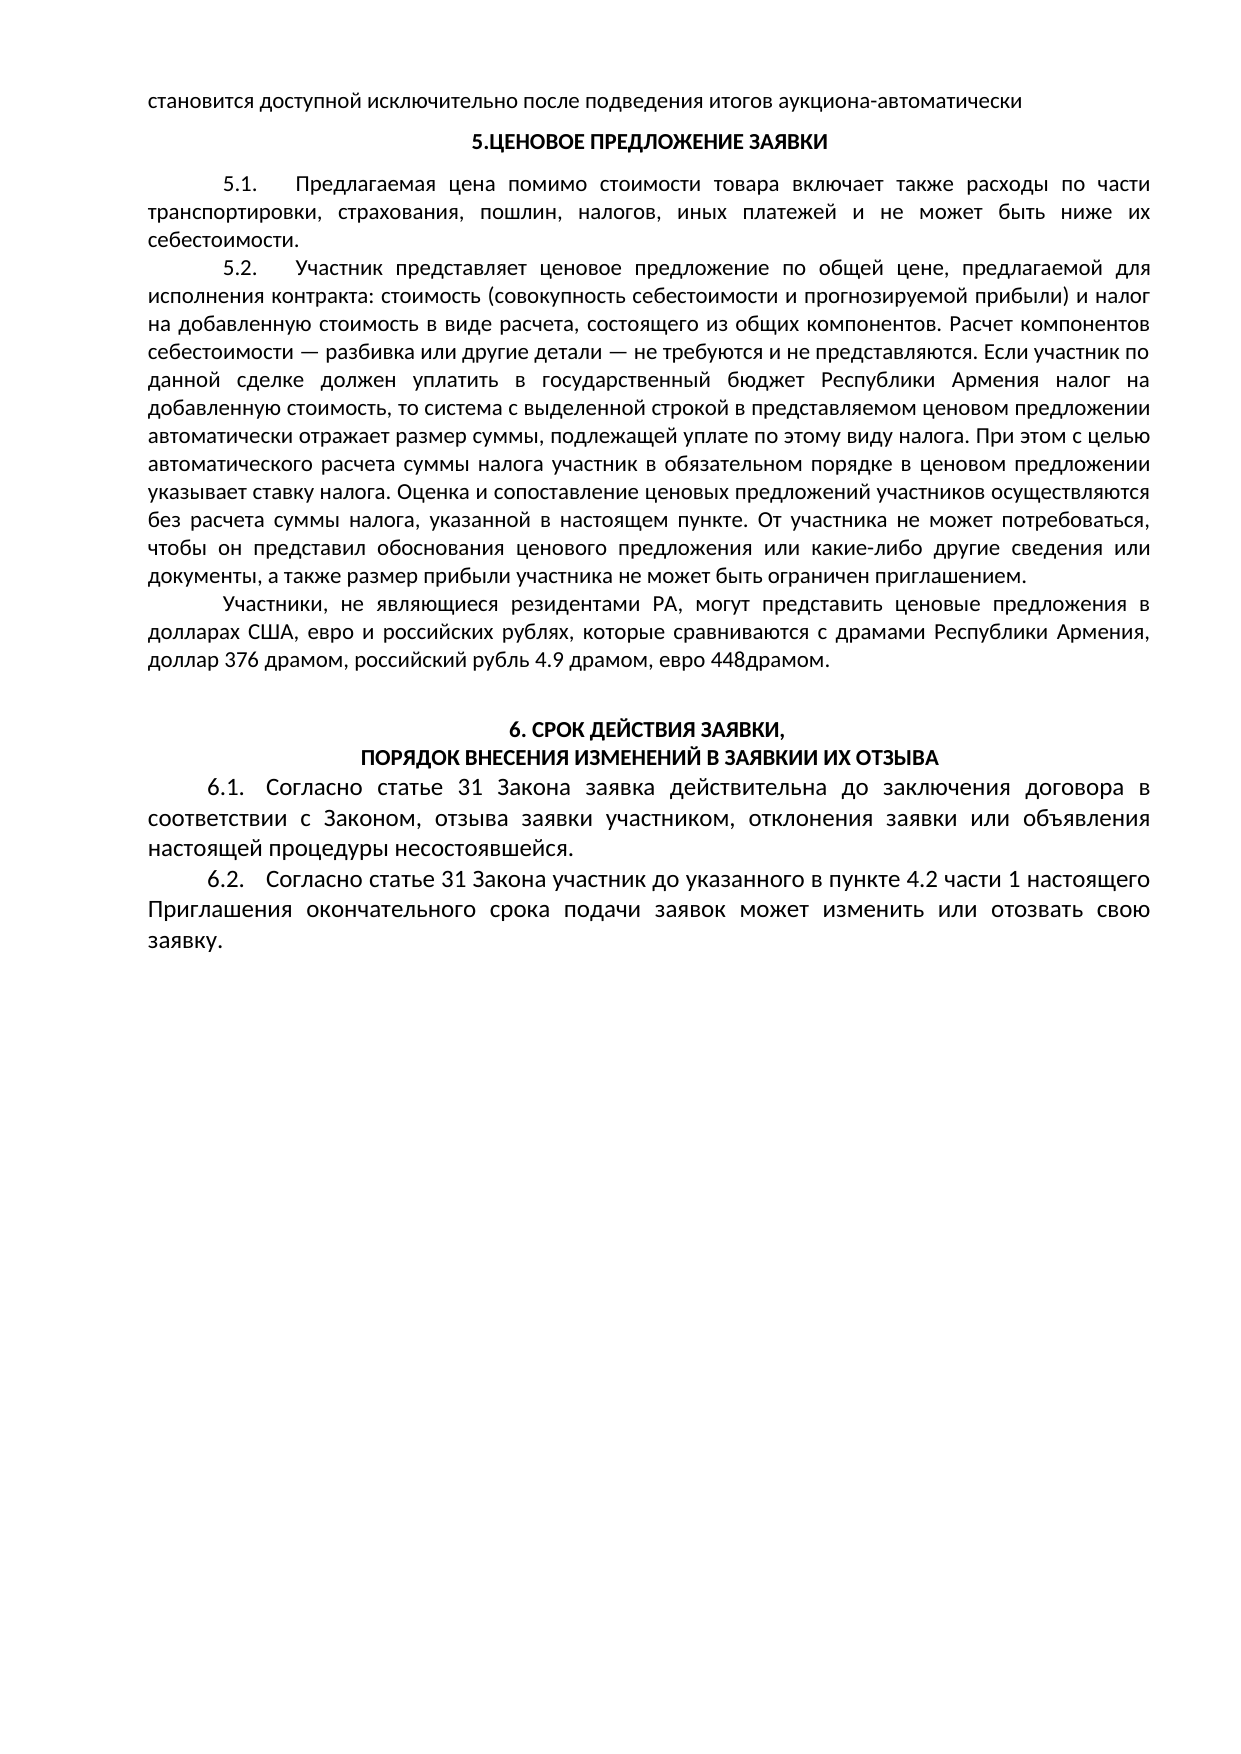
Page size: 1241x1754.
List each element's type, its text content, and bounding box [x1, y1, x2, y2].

text 6.1. Согласно статье 31 Закона заявка действительна до заключения договора в соответствии с Законом, отзыва заявки участником, отклонения заявки или объявления настоящей процедуры несостоявшейся. [148, 771, 1152, 863]
text 5.1. Предлагаемая цена помимо стоимости товара включает также расходы по части транспортировки, страхования, пошлин, налогов, иных платежей и не может быть ниже их себестоимости. [148, 169, 1152, 253]
text 6.2. Согласно статье 31 Закона участник до указанного в пункте 4.2 части 1 настоящего Приглашения окончательного срока подачи заявок может изменить или отозвать свою заявку. [148, 863, 1152, 954]
text 5.ЦЕНОВОЕ ПРЕДЛОЖЕНИЕ ЗАЯВКИ [148, 127, 1152, 155]
text 5.2. Участник представляет ценовое предложение по общей цене, предлагаемой для исполнения контракта: стоимость (совокупность себестоимости и прогнозируемой прибыли) и налог на добавленную стоимость в виде расчета, состоящего из общих компонентов. Расчет компонентов себестоимости — разбивка или другие детали — не требуются и не представляются. Если участник по данной сделке должен уплатить в государственный бюджет Республики Армения налог на добавленную стоимость, то система с выделенной строкой в представляемом ценовом предложении автоматически отражает размер суммы, подлежащей уплате по этому виду налога. При этом с целью автоматического расчета суммы налога участник в обязательном порядке в ценовом предложении указывает ставку налога. Оценка и сопоставление ценовых предложений участников осуществляются без расчета суммы налога, указанной в настоящем пункте. От участника не может потребоваться, чтобы он представил обоснования ценового предложения или какие-либо другие сведения или документы, а также размер прибыли участника не может быть ограничен приглашением. [148, 253, 1152, 589]
text 6. СРОК ДЕЙСТВИЯ ЗАЯВКИ, ПОРЯДОК ВНЕСЕНИЯ ИЗМЕНЕНИЙ В ЗАЯВКИИ ИХ ОТЗЫВА [207, 715, 1093, 771]
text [148, 86, 1152, 114]
text Участники, не являющиеся резидентами РА, могут представить ценовые предложения в долларах США, евро и российских рублях, которые сравниваются с драмами Республики Армения, доллар 376 драмом, российский рубль 4.9 драмом, евро 448драмом. [148, 589, 1152, 673]
